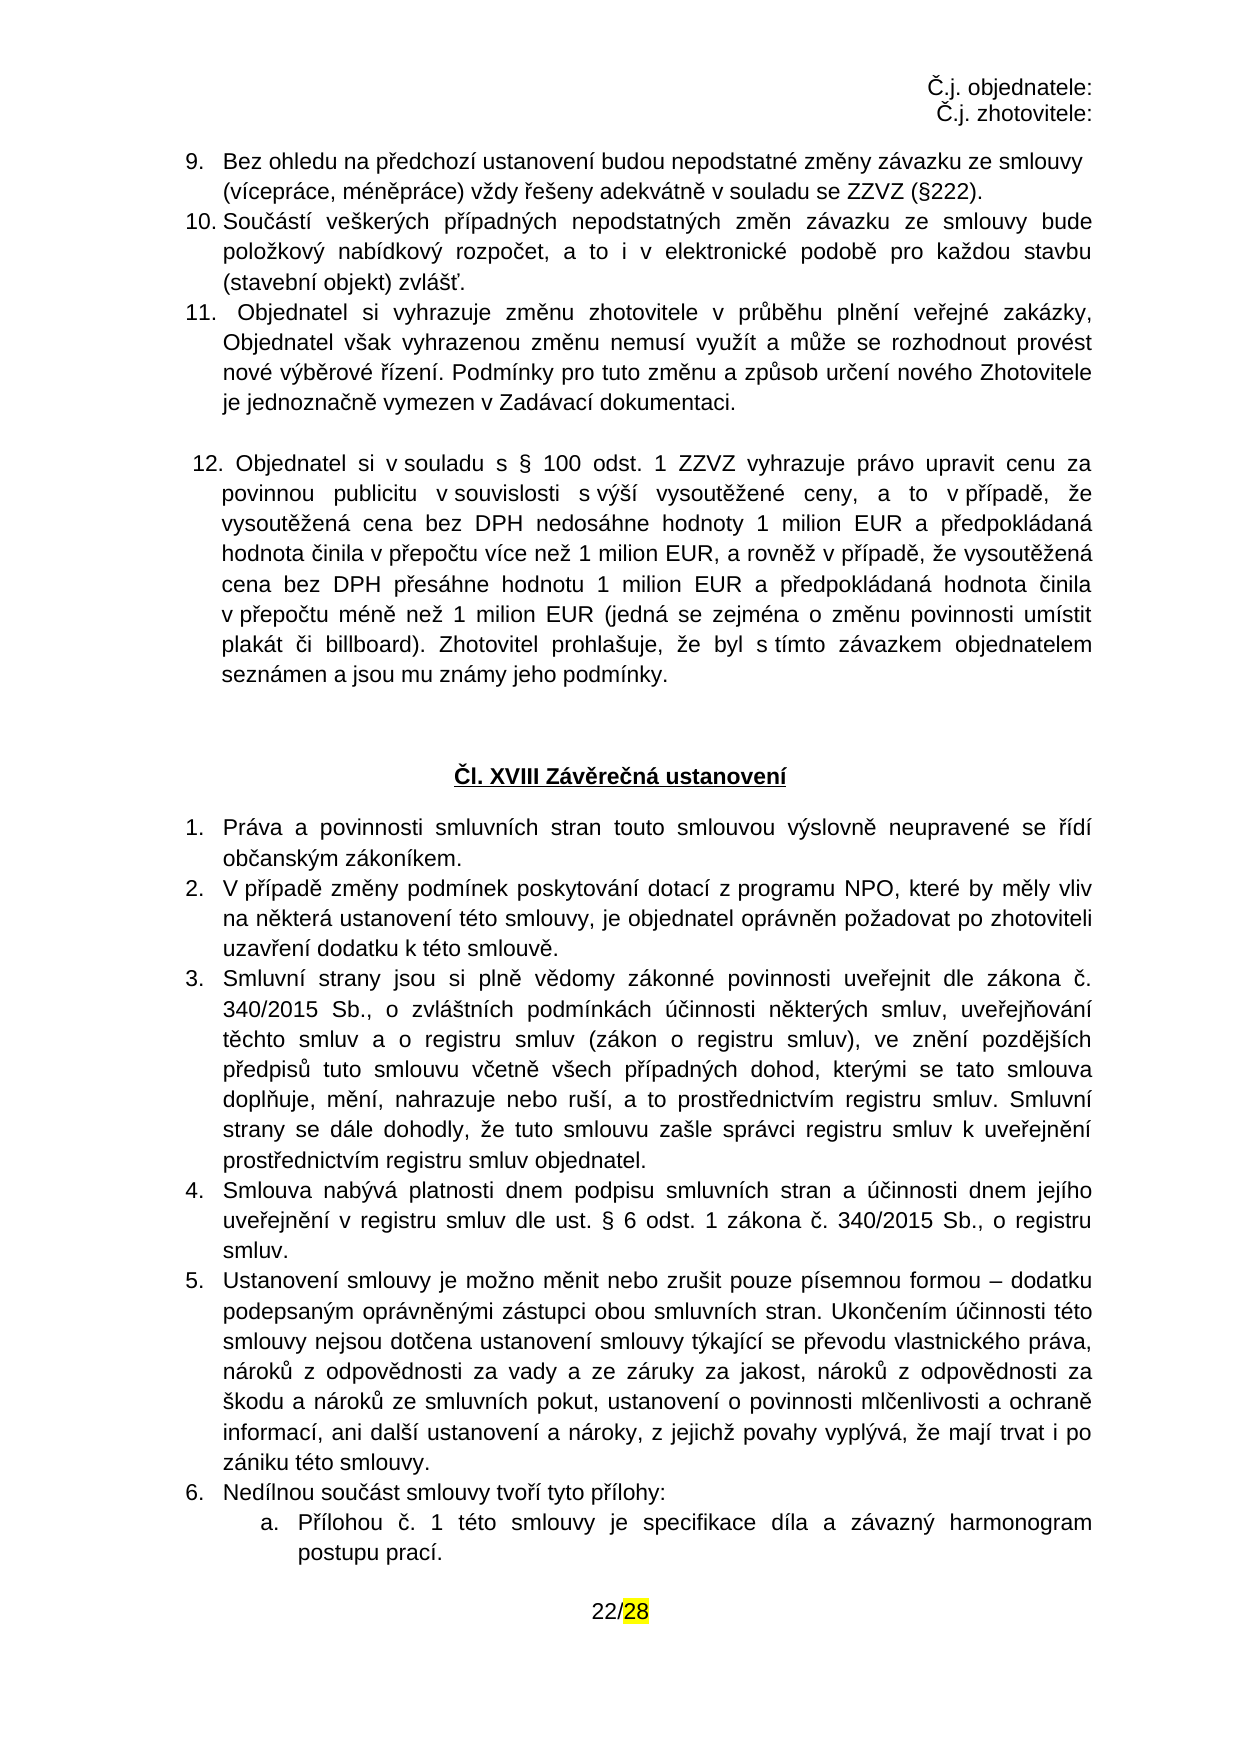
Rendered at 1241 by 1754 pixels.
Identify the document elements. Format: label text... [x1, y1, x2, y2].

list Bez ohledu na předchozí ustanovení budou nepodstatné změny závazku ze smlouvy (vícepráce, méněpráce) vždy řešeny adekvátně v souladu se ZZVZ (§222). [185, 148, 1093, 204]
list Objednatel si vyhrazuje změnu zhotovitele v průběhu plnění veřejné zakázky, Objednatel však vyhrazenou změnu nemusí využít a může se rozhodnout provést nové výběrové řízení. Podmínky pro tuto změnu a způsob určení nového Zhotovitele je jednoznačně vymezen v Zadávací dokumentaci. [185, 299, 1093, 416]
list Smlouva nabývá platnosti dnem podpisu smluvních stran a účinnosti dnem jejího uveřejnění v registru smluv dle ust. § 6 odst. 1 zákona č. 340/2015 Sb., o registru smluv. [185, 1177, 1093, 1263]
list Ustanovení smlouvy je možno měnit nebo zrušit pouze písemnou formou – dodatku podepsaným oprávněnými zástupci obou smluvních stran. Ukončením účinnosti této smlouvy nejsou dotčena ustanovení smlouvy týkající se převodu vlastnického práva, nároků z odpovědnosti za vady a ze záruky za jakost, nároků z odpovědnosti za škodu a nároků ze smluvních pokut, ustanovení o povinnosti mlčenlivosti a ochraně informací, ani další ustanovení a nároky, z jejichž povahy vyplývá, že mají trvat i po zániku této smlouvy. [185, 1267, 1093, 1475]
list Přílohou č. 1 této smlouvy je specifikace díla a závazný harmonogram postupu prací. [260, 1509, 1093, 1566]
list 12. Objednatel si v souladu s § 100 odst. 1 ZZVZ vyhrazuje právo upravit cenu za povinnou publicitu v souvislosti s výší vysoutěžené ceny, a to v případě, že vysoutěžená cena bez DPH nedosáhne hodnoty 1 milion EUR a předpokládaná hodnota činila v přepočtu více než 1 milion EUR, a rovněž v případě, že vysoutěžená cena bez DPH přesáhne hodnotu 1 milion EUR a předpokládaná hodnota činila v přepočtu méně než 1 milion EUR (jedná se zejména o změnu povinnosti umístit plakát či billboard). Zhotovitel prohlašuje, že byl s tímto závazkem objednatelem seznámen a jsou mu známy jeho podmínky. [192, 450, 1093, 687]
list V případě změny podmínek poskytování dotací z programu NPO, které by měly vliv na některá ustanovení této smlouvy, je objednatel oprávněn požadovat po zhotoviteli uzavření dodatku k této smlouvě. [185, 875, 1093, 961]
list Práva a povinnosti smluvních stran touto smlouvou výslovně neupravené se řídí občanským zákoníkem. [185, 814, 1093, 871]
list Nedílnou součást smlouvy tvoří tyto přílohy: [185, 1479, 1093, 1505]
list Smluvní strany jsou si plně vědomy zákonné povinnosti uveřejnit dle zákona č. 340/2015 Sb., o zvláštních podmínkách účinnosti některých smluv, uveřejňování těchto smluv a o registru smluv (zákon o registru smluv), ve znění pozdějších předpisů tuto smlouvu včetně všech případných dohod, kterými se tato smlouva doplňuje, mění, nahrazuje nebo ruší, a to prostřednictvím registru smluv. Smluvní strany se dále dohodly, že tuto smlouvu zašle správci registru smluv k uveřejnění prostřednictvím registru smluv objednatel. [185, 965, 1093, 1173]
list Součástí veškerých případných nepodstatných změn závazku ze smlouvy bude položkový nabídkový rozpočet, a to i v elektronické podobě pro každou stavbu (stavební objekt) zvlášť. [185, 208, 1093, 295]
text Čl. XVIII Závěrečná ustanovení [148, 763, 1093, 789]
